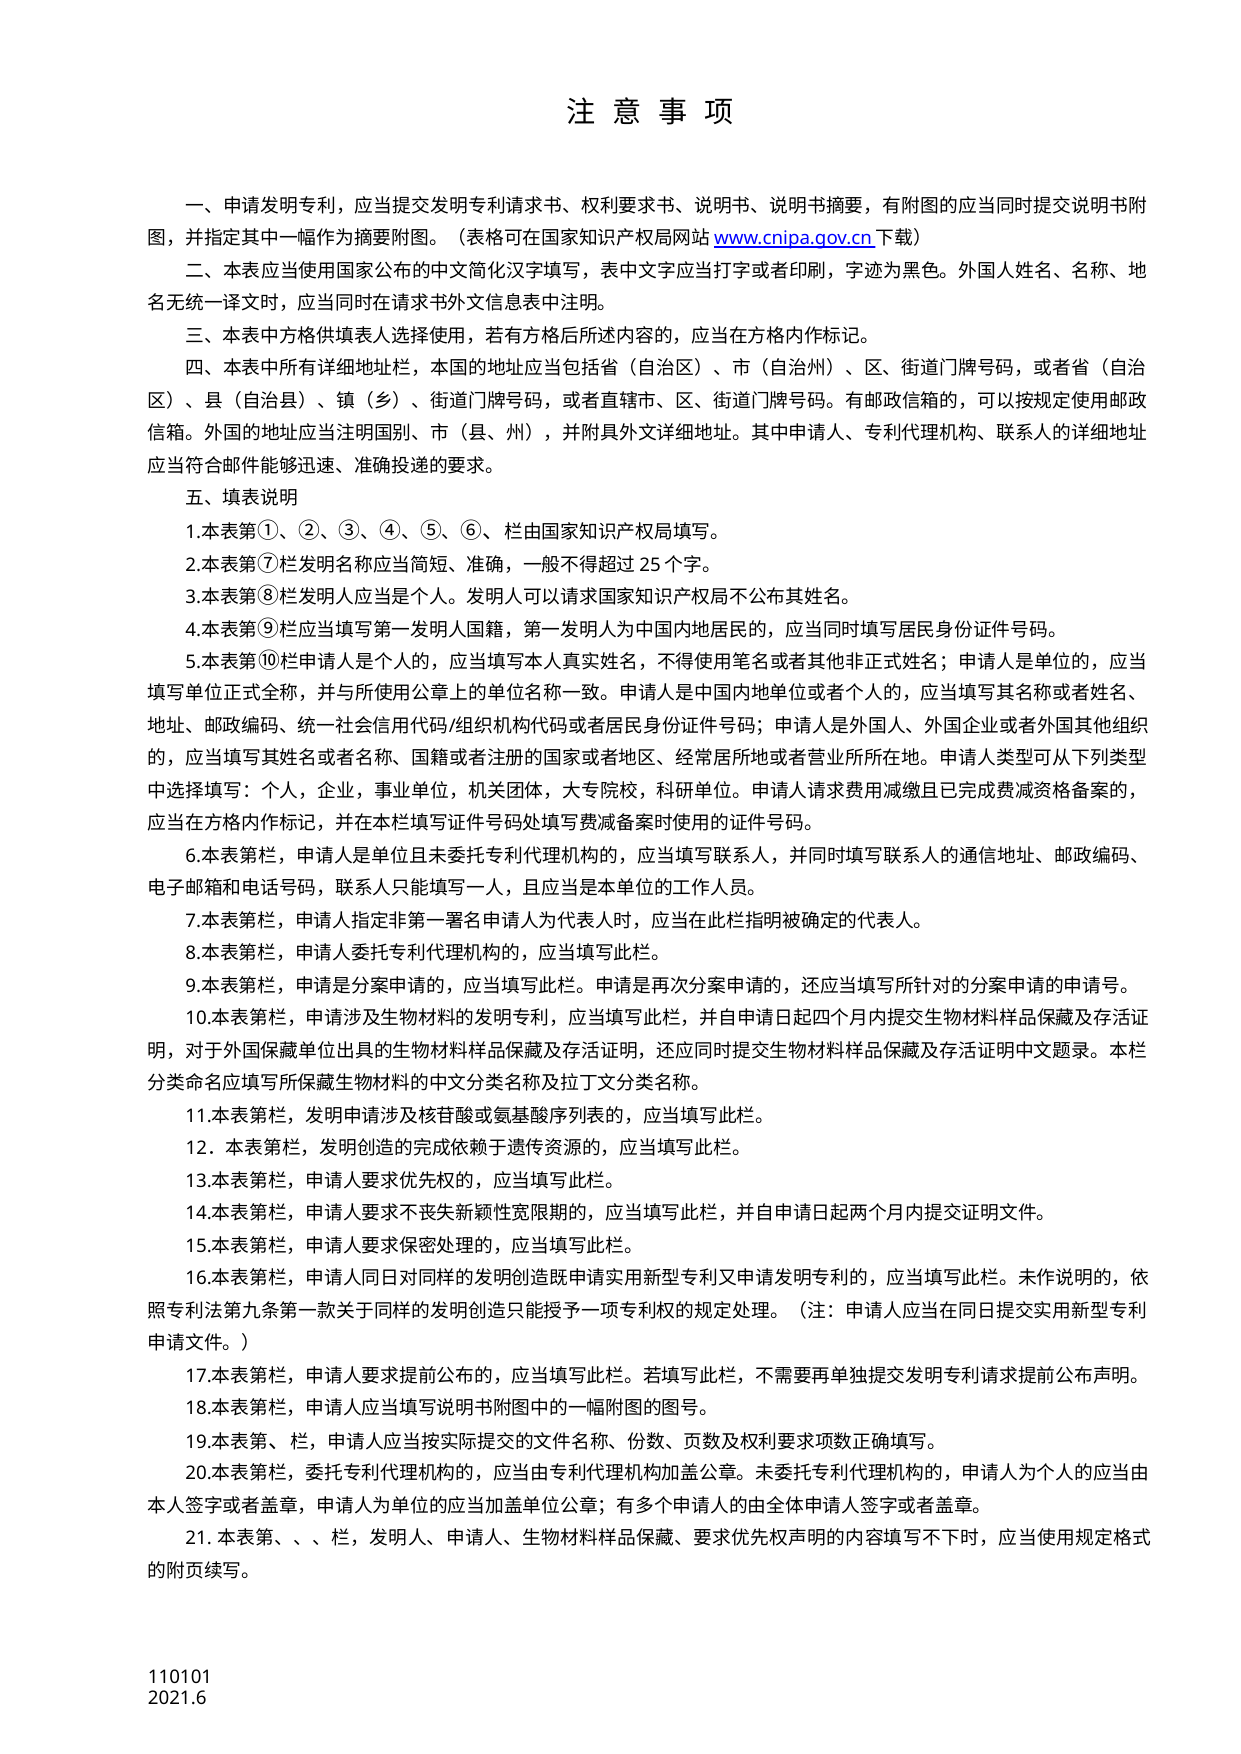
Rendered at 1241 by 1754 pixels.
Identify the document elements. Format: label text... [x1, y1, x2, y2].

text 2.本表第⑦栏发明名称应当简短、准确，一般不得超过25个字。 [148, 545, 1152, 578]
text 三、本表中方格供填表人选择使用，若有方格后所述内容的，应当在方格内作标记。 [148, 318, 1152, 350]
text 8.本表第栏，申请人委托专利代理机构的，应当填写此栏。 [148, 935, 1152, 968]
text 3.本表第⑧栏发明人应当是个人。发明人可以请求国家知识产权局不公布其姓名。 [148, 578, 1152, 610]
text 20.本表第栏，委托专利代理机构的，应当由专利代理机构加盖公章。未委托专利代理机构的，申请人为个人的应当由本人签字或者盖章，申请人为单位的应当加盖单位公章；有多个申请人的由全体申请人签字或者盖章。 [148, 1455, 1152, 1520]
text 5.本表第⑩栏申请人是个人的，应当填写本人真实姓名，不得使用笔名或者其他非正式姓名；申请人是单位的，应当填写单位正式全称，并与所使用公章上的单位名称一致。申请人是中国内地单位或者个人的，应当填写其名称或者姓名、地址、邮政编码、统一社会信用代码/组织机构代码或者居民身份证件号码；申请人是外国人、外国企业或者外国其他组织的，应当填写其姓名或者名称、国籍或者注册的国家或者地区、经常居所地或者营业所所在地。申请人类型可从下列类型中选择填写：个人，企业，事业单位，机关团体，大专院校，科研单位。申请人请求费用减缴且已完成费减资格备案的，应当在方格内作标记，并在本栏填写证件号码处填写费减备案时使用的证件号码。 [148, 643, 1152, 838]
text 6.本表第栏，申请人是单位且未委托专利代理机构的，应当填写联系人，并同时填写联系人的通信地址、邮政编码、电子邮箱和电话号码，联系人只能填写一人，且应当是本单位的工作人员。 [148, 838, 1152, 903]
text 11.本表第栏，发明申请涉及核苷酸或氨基酸序列表的，应当填写此栏。 [148, 1098, 1152, 1130]
text 14.本表第栏，申请人要求不丧失新颖性宽限期的，应当填写此栏，并自申请日起两个月内提交证明文件。 [148, 1195, 1152, 1228]
text 17.本表第栏，申请人要求提前公布的，应当填写此栏。若填写此栏，不需要再单独提交发明专利请求提前公布声明。 [148, 1358, 1152, 1390]
text 19.本表第、栏，申请人应当按实际提交的文件名称、份数、页数及权利要求项数正确填写。 [148, 1423, 1152, 1455]
text 一、申请发明专利，应当提交发明专利请求书、权利要求书、说明书、说明书摘要，有附图的应当同时提交说明书附图，并指定其中一幅作为摘要附图。（表格可在国家知识产权局网站www.cnipa.gov.cn下载） [148, 188, 1152, 253]
text 四、本表中所有详细地址栏，本国的地址应当包括省（自治区）、市（自治州）、区、街道门牌号码，或者省（自治区）、县（自治县）、镇（乡）、街道门牌号码，或者直辖市、区、街道门牌号码。有邮政信箱的，可以按规定使用邮政信箱。外国的地址应当注明国别、市（县、州），并附具外文详细地址。其中申请人、专利代理机构、联系人的详细地址应当符合邮件能够迅速、准确投递的要求。 [148, 350, 1152, 480]
text 21. 本表第、、、栏，发明人、申请人、生物材料样品保藏、要求优先权声明的内容填写不下时，应当使用规定格式的附页续写。 [148, 1520, 1152, 1585]
text 10.本表第栏，申请涉及生物材料的发明专利，应当填写此栏，并自申请日起四个月内提交生物材料样品保藏及存活证明，对于外国保藏单位出具的生物材料样品保藏及存活证明，还应同时提交生物材料样品保藏及存活证明中文题录。本栏分类命名应填写所保藏生物材料的中文分类名称及拉丁文分类名称。 [148, 1000, 1152, 1098]
text 9.本表第栏，申请是分案申请的，应当填写此栏。申请是再次分案申请的，还应当填写所针对的分案申请的申请号。 [148, 968, 1152, 1000]
text 16.本表第栏，申请人同日对同样的发明创造既申请实用新型专利又申请发明专利的，应当填写此栏。未作说明的，依照专利法第九条第一款关于同样的发明创造只能授予一项专利权的规定处理。（注：申请人应当在同日提交实用新型专利申请文件。） [148, 1260, 1152, 1358]
text 12．本表第栏，发明创造的完成依赖于遗传资源的，应当填写此栏。 [148, 1130, 1152, 1163]
text 13.本表第栏，申请人要求优先权的，应当填写此栏。 [148, 1163, 1152, 1195]
text 4.本表第⑨栏应当填写第一发明人国籍，第一发明人为中国内地居民的，应当同时填写居民身份证件号码。 [148, 610, 1152, 643]
text 18.本表第栏，申请人应当填写说明书附图中的一幅附图的图号。 [148, 1390, 1152, 1423]
text 15.本表第栏，申请人要求保密处理的，应当填写此栏。 [148, 1228, 1152, 1260]
text 7.本表第栏，申请人指定非第一署名申请人为代表人时，应当在此栏指明被确定的代表人。 [148, 903, 1152, 935]
text 1.本表第①、②、③、④、⑤、⑥、栏由国家知识产权局填写。 [148, 513, 1152, 545]
text 二、本表应当使用国家公布的中文简化汉字填写，表中文字应当打字或者印刷，字迹为黑色。外国人姓名、名称、地名无统一译文时，应当同时在请求书外文信息表中注明。 [148, 253, 1152, 318]
text 五、填表说明 [148, 480, 1152, 513]
